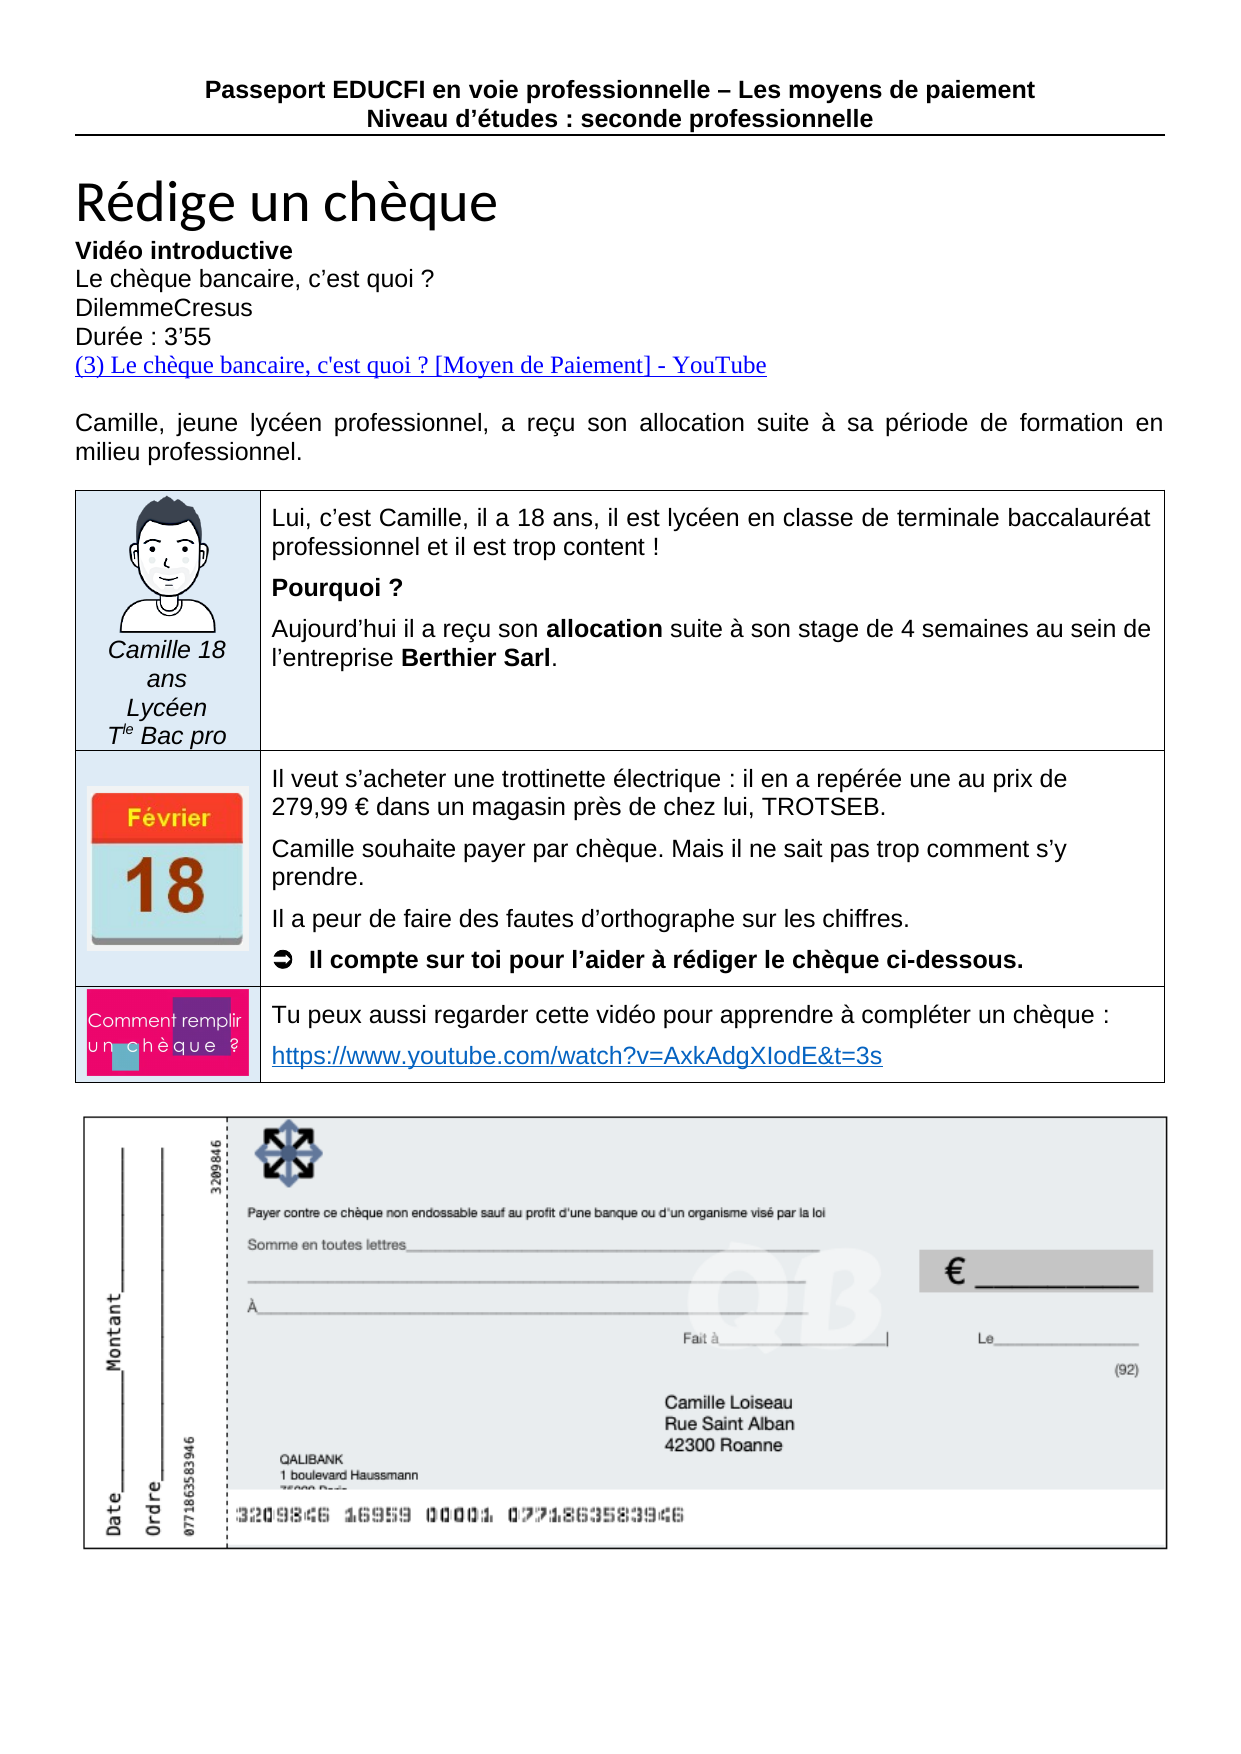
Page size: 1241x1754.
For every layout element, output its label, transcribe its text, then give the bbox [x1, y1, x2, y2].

text Le chèque bancaire, c’est quoi ? [75, 264, 1165, 293]
table_cell Il veut s’acheter une trottinette électrique : il en a repérée une au prix de 279,99 € dans un magasin près de chez lui, TROTSEB. Camille souhaite payer par chèque. Mais il ne sait pas trop comment s’y prendre. Il a peur de faire des fautes d’orthographe sur les chiffres. Il compte sur toi pour l’aider à rédiger le chèque ci-dessous. [261, 751, 1164, 986]
picture [86, 786, 249, 951]
text Niveau d’études : seconde professionnelle [75, 104, 1165, 134]
title Rédige un chèque [75, 164, 1165, 236]
picture [75, 1112, 1176, 1555]
text (3) Le chèque bancaire, c'est quoi ? [Moyen de Paiement] - YouTube [75, 351, 1165, 379]
picture [86, 989, 249, 1076]
table_header Camille 18 ans Lycéen Tle Bac pro [76, 491, 260, 750]
text Vidéo introductive [75, 236, 1165, 264]
picture [86, 490, 253, 635]
text Passeport EDUCFI en voie professionnelle – Les moyens de paiement [75, 75, 1165, 104]
table_cell [76, 987, 260, 1082]
table_header Lui, c’est Camille, il a 18 ans, il est lycéen en classe de terminale baccalauréat professionnel et il est trop content ! Pourquoi ? Aujourd’hui il a reçu son allocation suite à son stage de 4 semaines au sein de l’entreprise Berthier Sarl. [261, 491, 1164, 750]
text Camille, jeune lycéen professionnel, a reçu son allocation suite à sa période de formation en milieu professionnel. [75, 408, 1165, 466]
table_cell Tu peux aussi regarder cette vidéo pour apprendre à compléter un chèque : https://www.youtube.com/watch?v=AxkAdgXIodE&t=3s [261, 987, 1164, 1082]
text Durée : 3’55 [75, 322, 1165, 351]
table_cell [76, 751, 260, 986]
text DilemmeCresus [75, 293, 1165, 322]
